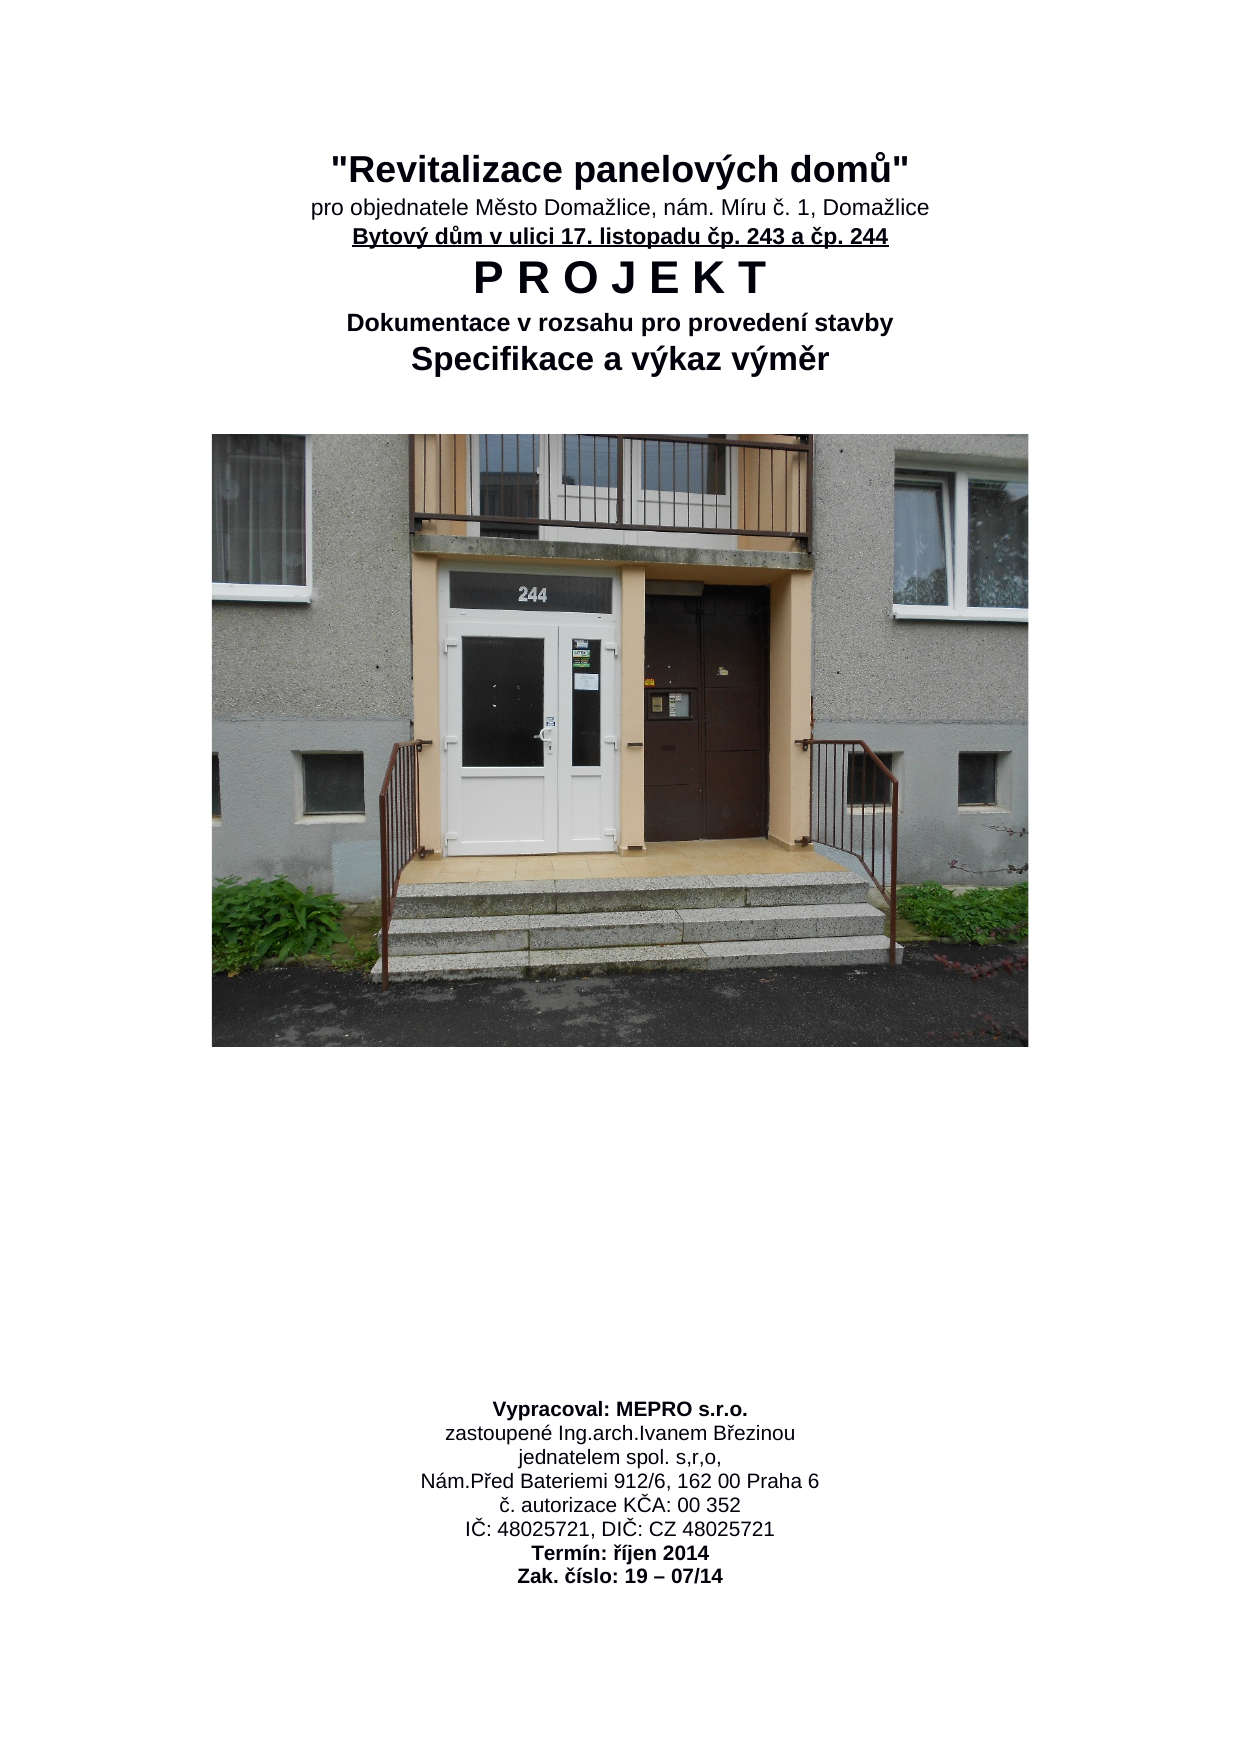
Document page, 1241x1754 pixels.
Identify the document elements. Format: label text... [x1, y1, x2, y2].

text Specifikace a výkaz výměr [148, 339, 1093, 377]
text Termín: říjen 2014 [148, 1540, 1093, 1564]
text č. autorizace KČA: 00 352 [148, 1492, 1093, 1516]
text jednatelem spol. s,r,o, [148, 1444, 1093, 1468]
text Dokumentace v rozsahu pro provedení stavby [148, 308, 1093, 337]
text Nám.Před Bateriemi 912/6, 162 00 Praha 6 [148, 1468, 1093, 1492]
text P R O J E K T [148, 251, 1093, 304]
picture [211, 434, 1029, 1047]
text IČ: 48025721, DIČ: CZ 48025721 [148, 1516, 1093, 1540]
text Zak. číslo: 19 – 07/14 [148, 1564, 1093, 1588]
text Vypracoval: MEPRO s.r.o. [148, 1397, 1093, 1421]
text "Revitalizace panelových domů" [148, 148, 1093, 191]
text pro objednatele Město Domažlice, nám. Míru č. 1, Domažlice [148, 194, 1093, 221]
text zastoupené Ing.arch.Ivanem Březinou [148, 1421, 1093, 1444]
text Bytový dům v ulici 17. listopadu čp. 243 a čp. 244 [148, 223, 1093, 249]
